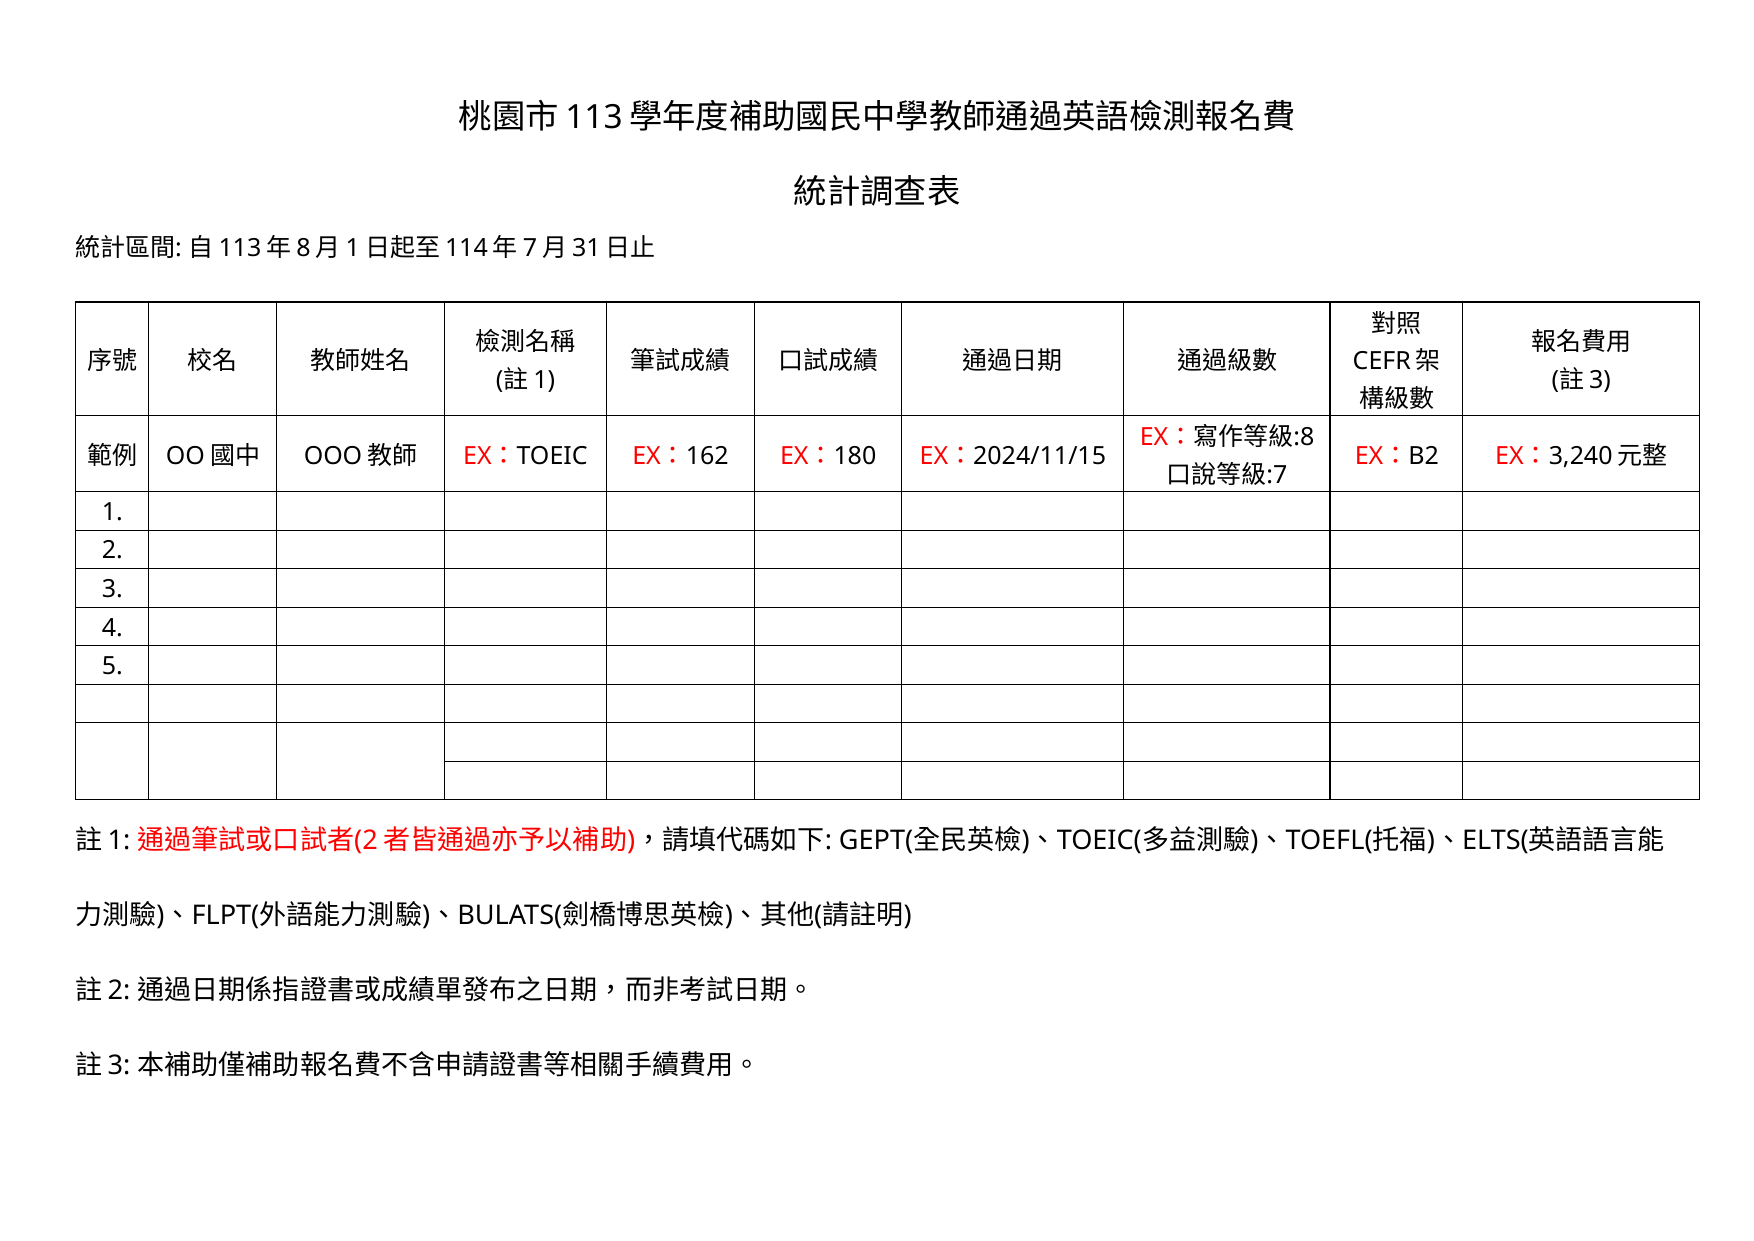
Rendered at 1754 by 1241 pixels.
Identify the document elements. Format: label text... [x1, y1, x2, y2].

text 註3: 本補助僅補助報名費不含申請證書等相關手續費用。 [75, 1025, 1679, 1100]
table_cell [755, 762, 901, 799]
table_cell EX：B2 [1331, 416, 1462, 491]
table_cell [1124, 608, 1329, 645]
table_cell OOO教師 [277, 416, 444, 491]
text 註2: 通過日期係指證書或成績單發布之日期，而非考試日期。 [75, 950, 1679, 1025]
text 統計調查表 [75, 151, 1679, 226]
table_cell 3. [76, 569, 148, 607]
table_cell [1331, 762, 1462, 799]
table_cell [1331, 723, 1462, 761]
table_cell [755, 492, 901, 529]
table_cell [1463, 646, 1699, 684]
table_cell [1331, 531, 1462, 568]
table_cell [1463, 762, 1699, 799]
table_cell 範例 [76, 416, 148, 491]
table_header 報名費用 (註3) [1463, 303, 1699, 415]
table_cell EX：180 [755, 416, 901, 491]
table_cell EX：3,240元整 [1463, 416, 1699, 491]
table_cell [149, 492, 276, 529]
table_cell [607, 723, 754, 761]
table_header 通過日期 [902, 303, 1123, 415]
table_cell [1331, 492, 1462, 529]
table_cell [277, 646, 444, 684]
table_cell [1463, 569, 1699, 607]
table_cell [445, 762, 606, 799]
table_cell [755, 646, 901, 684]
table_cell [1124, 531, 1329, 568]
table_cell [755, 608, 901, 645]
table_cell [1124, 685, 1329, 722]
table_header 教師姓名 [277, 303, 444, 415]
table_cell [445, 723, 606, 761]
table_cell [755, 569, 901, 607]
table_cell [76, 723, 148, 799]
table_header 對照CEFR架構級數 [1331, 303, 1462, 415]
table_cell [1124, 723, 1329, 761]
table_header 口試成績 [755, 303, 901, 415]
table_cell [902, 723, 1123, 761]
table_cell 4. [76, 608, 148, 645]
table_cell [149, 569, 276, 607]
table_cell [76, 685, 148, 722]
table_cell [445, 646, 606, 684]
table_header 校名 [149, 303, 276, 415]
table_cell [1331, 608, 1462, 645]
text 統計區間: 自113年8月1日起至114年7月31日止 [75, 226, 1679, 264]
table_cell EX：162 [607, 416, 754, 491]
table_cell [902, 646, 1123, 684]
table_cell [1124, 569, 1329, 607]
table_cell [902, 569, 1123, 607]
table_cell [445, 492, 606, 529]
table_cell [1331, 646, 1462, 684]
table_cell [1463, 723, 1699, 761]
table_cell [902, 685, 1123, 722]
table_cell [277, 492, 444, 529]
table_cell [902, 531, 1123, 568]
table_cell [1331, 685, 1462, 722]
table_cell [607, 531, 754, 568]
table_cell [902, 762, 1123, 799]
table_cell [755, 723, 901, 761]
table_cell OO國中 [149, 416, 276, 491]
table_cell [149, 723, 276, 799]
table_cell [277, 531, 444, 568]
table_cell [607, 492, 754, 529]
table_cell EX：TOEIC [445, 416, 606, 491]
table_cell [1124, 646, 1329, 684]
table_cell [277, 608, 444, 645]
table_cell [1463, 685, 1699, 722]
table_cell [445, 531, 606, 568]
table_cell [607, 646, 754, 684]
table_header 檢測名稱 (註1) [445, 303, 606, 415]
table_cell [1463, 608, 1699, 645]
table_cell [607, 685, 754, 722]
table_cell 1. [76, 492, 148, 529]
table_cell [1331, 569, 1462, 607]
table_cell 2. [76, 531, 148, 568]
table_cell [149, 685, 276, 722]
table_cell [607, 569, 754, 607]
table_cell [607, 608, 754, 645]
table_header 通過級數 [1124, 303, 1329, 415]
table_cell [755, 531, 901, 568]
table_cell [277, 723, 444, 799]
table_cell [445, 608, 606, 645]
table_cell [1463, 492, 1699, 529]
table_cell EX：2024/11/15 [902, 416, 1123, 491]
table_cell [902, 608, 1123, 645]
table_cell [149, 646, 276, 684]
table_cell [755, 685, 901, 722]
table_cell EX：寫作等級:8 口說等級:7 [1124, 416, 1329, 491]
table_cell [445, 569, 606, 607]
table_cell [277, 685, 444, 722]
table_cell [1124, 762, 1329, 799]
table_cell [1463, 531, 1699, 568]
table_cell [277, 569, 444, 607]
table_cell [149, 531, 276, 568]
table_cell [149, 608, 276, 645]
text 註1: 通過筆試或口試者(2者皆通過亦予以補助)，請填代碼如下: GEPT(全民英檢)、TOEIC(多益測驗)、TOEFL(托福)、ELTS(英語語言能力測驗)、FLPT(外語能力測驗)、BULATS(劍橋博思英檢)、其他(請註明) [75, 800, 1679, 950]
text 桃園市113學年度補助國民中學教師通過英語檢測報名費 [75, 76, 1679, 151]
table_cell [445, 685, 606, 722]
table_header 序號 [76, 303, 148, 415]
table_cell [1124, 492, 1329, 529]
table_header 筆試成績 [607, 303, 754, 415]
table_cell [607, 762, 754, 799]
table_cell 5. [76, 646, 148, 684]
table_cell [902, 492, 1123, 529]
